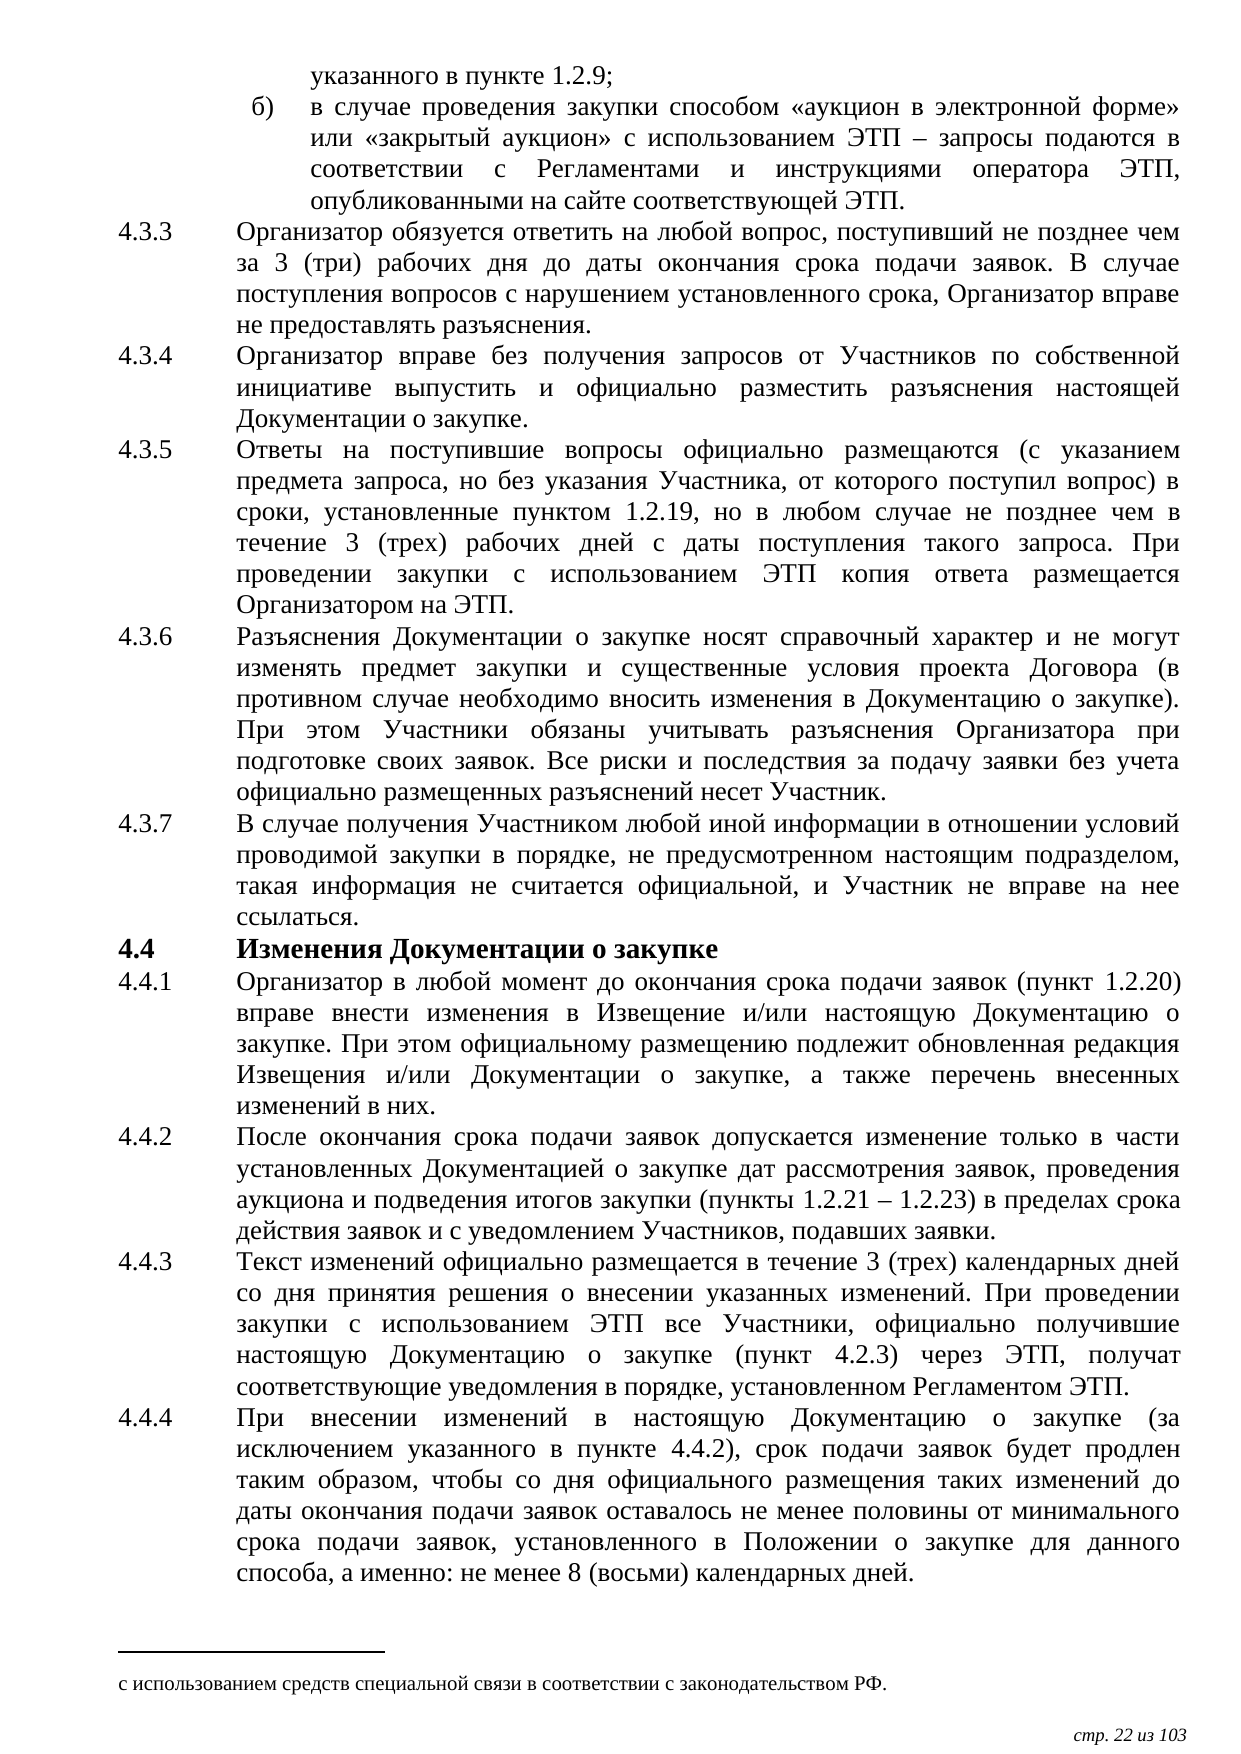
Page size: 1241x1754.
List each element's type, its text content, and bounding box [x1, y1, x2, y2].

text После окончания срока подачи заявок допускается изменение только в части установленных Документацией о закупке дат рассмотрения заявок, проведения аукциона и подведения итогов закупки (пункты 1.2.21 – 1.2.23) в пределах срока действия заявок и с уведомлением Участников, подавших заявки. [118, 1121, 1181, 1245]
text При внесении изменений в настоящую Документацию о закупке (за исключением указанного в пункте 4.4.2), срок подачи заявок будет продлен таким образом, чтобы со дня официального размещения таких изменений до даты окончания подачи заявок оставалось не менее половины от минимального срока подачи заявок, установленного в Положении о закупке для данного способа, а именно: не менее 8 (восьми) календарных дней. [118, 1401, 1181, 1588]
text Организатор обязуется ответить на любой вопрос, поступивший не позднее чем за 3 (три) рабочих дня до даты окончания срока подачи заявок. В случае поступления вопросов с нарушением установленного срока, Организатор вправе не предоставлять разъяснения. [118, 215, 1181, 339]
text Текст изменений официально размещается в течение 3 (трех) календарных дней со дня принятия решения о внесении указанных изменений. При проведении закупки с использованием ЭТП все Участники, официально получившие настоящую Документацию о закупке (пункт 4.2.3) через ЭТП, получат соответствующие уведомления в порядке, установленном Регламентом ЭТП. [118, 1245, 1181, 1401]
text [251, 59, 1181, 90]
text В случае получения Участником любой иной информации в отношении условий проводимой закупки в порядке, не предусмотренном настоящим подразделом, такая информация не считается официальной, и Участник не вправе на нее ссылаться. [118, 807, 1181, 931]
text в случае проведения закупки способом «аукцион в электронной форме» или «закрытый аукцион» с использованием ЭТП – запросы подаются в соответствии с Регламентами и инструкциями оператора ЭТП, опубликованными на сайте соответствующей ЭТП. [251, 90, 1181, 215]
text Ответы на поступившие вопросы официально размещаются (с указанием предмета запроса, но без указания Участника, от которого поступил вопрос) в сроки, установленные пунктом 1.2.19, но в любом случае не позднее чем в течение 3 (трех) рабочих дней с даты поступления такого запроса. При проведении закупки с использованием ЭТП копия ответа размещается Организатором на ЭТП. [118, 433, 1181, 620]
text Разъяснения Документации о закупке носят справочный характер и не могут изменять предмет закупки и существенные условия проекта Договора (в противном случае необходимо вносить изменения в Документацию о закупке). При этом Участники обязаны учитывать разъяснения Организатора при подготовке своих заявок. Все риски и последствия за подачу заявки без учета официально размещенных разъяснений несет Участник. [118, 620, 1181, 807]
text Организатор вправе без получения запросов от Участников по собственной инициативе выпустить и официально разместить разъяснения настоящей Документации о закупке. [118, 339, 1181, 433]
text Организатор в любой момент до окончания срока подачи заявок (пункт 1.2.20) вправе внести изменения в Извещение и/или настоящую Документацию о закупке. При этом официальному размещению подлежит обновленная редакция Извещения и/или Документации о закупке, а также перечень внесенных изменений в них. [118, 965, 1181, 1121]
subtitle Изменения Документации о закупке [118, 931, 1181, 965]
